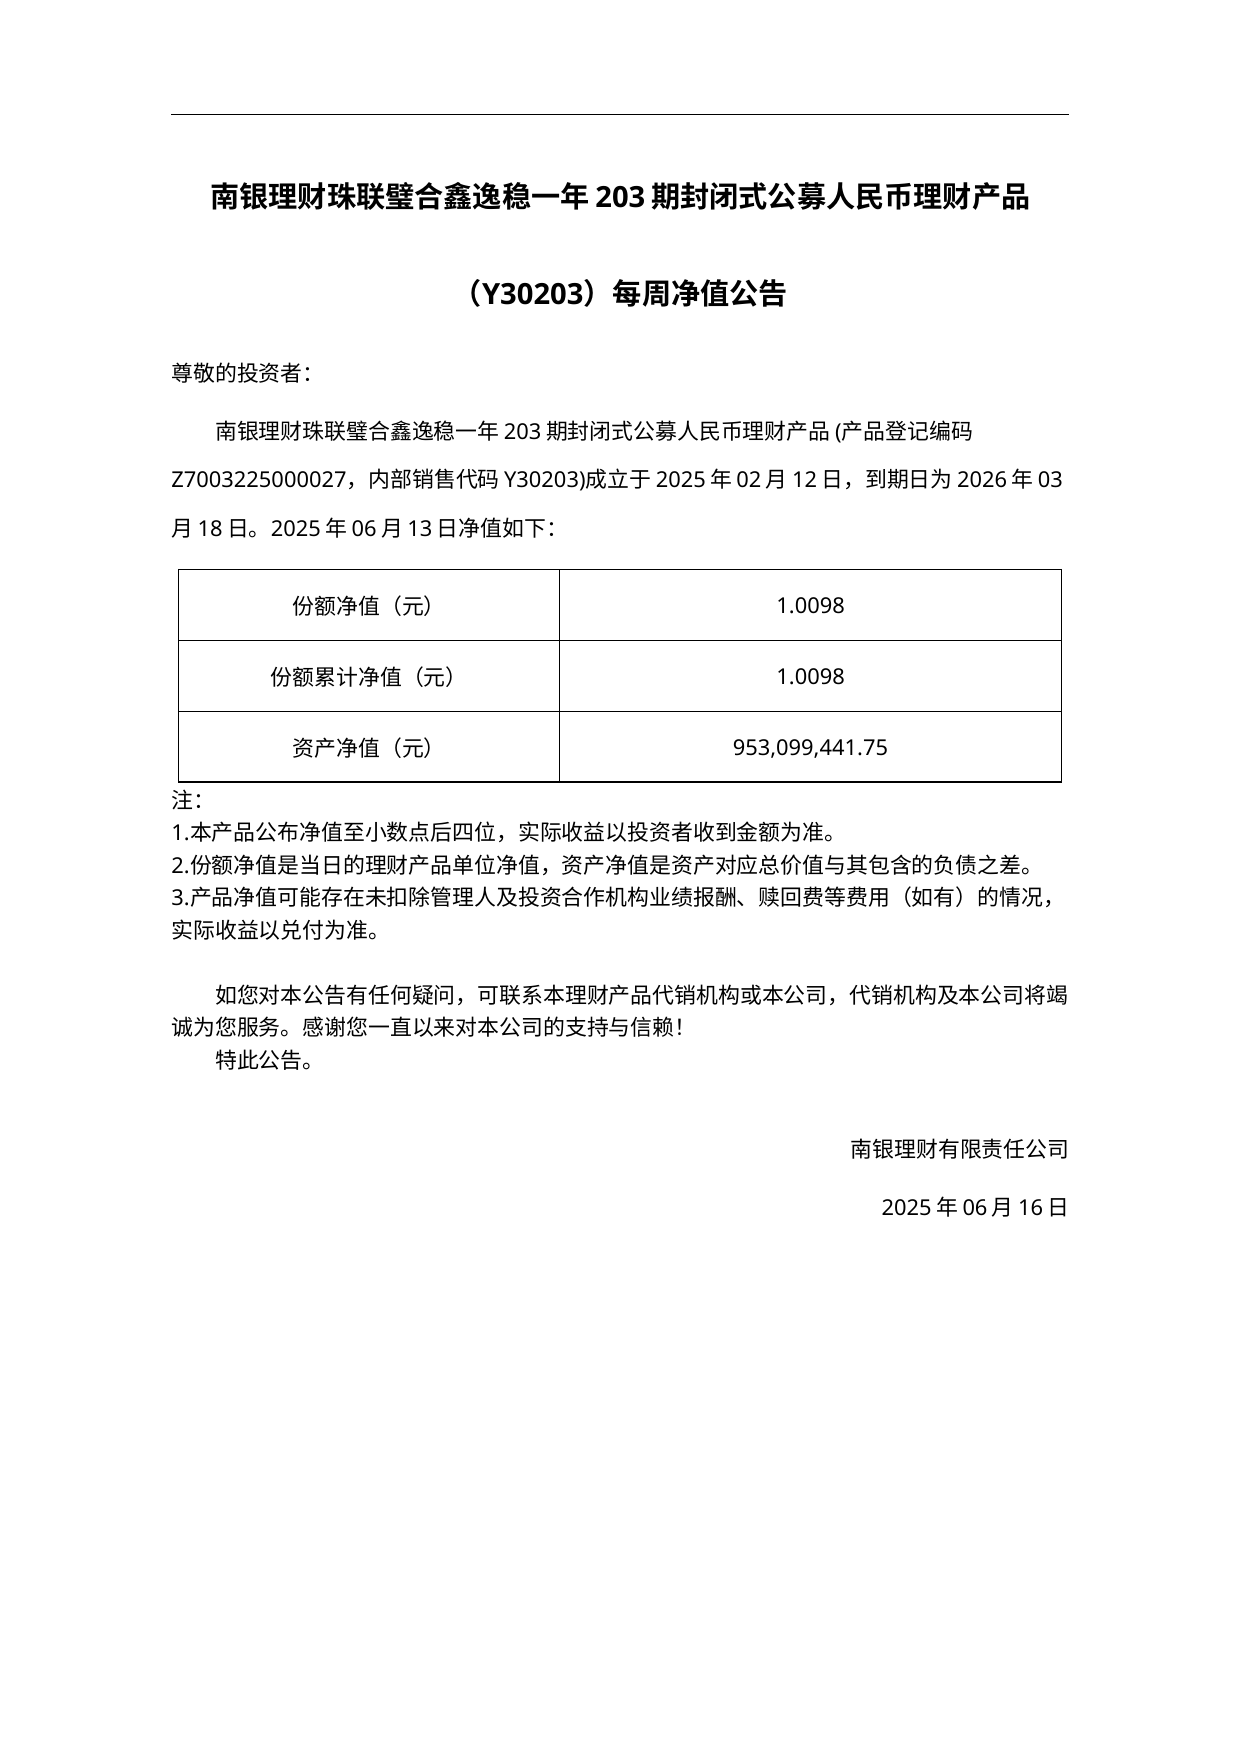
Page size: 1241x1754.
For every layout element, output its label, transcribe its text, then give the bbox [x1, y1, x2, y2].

text 1.本产品公布净值至小数点后四位，实际收益以投资者收到金额为准。 [171, 815, 1069, 847]
text 尊敬的投资者： [171, 355, 1069, 388]
text 南银理财珠联璧合鑫逸稳一年203期封闭式公募人民币理财产品（Y30203）每周净值公告 [171, 162, 1069, 324]
text 南银理财珠联璧合鑫逸稳一年203期封闭式公募人民币理财产品 (产品登记编码Z7003225000027，内部销售代码Y30203)成立于2025年02月12日，到期日为2026年03月18日。2025年06月13日净值如下： [171, 413, 1069, 543]
text 2.份额净值是当日的理财产品单位净值，资产净值是资产对应总价值与其包含的负债之差。 [171, 847, 1069, 880]
text 特此公告。 [171, 1042, 1069, 1075]
table_header 份额净值（元） [179, 570, 559, 640]
table_cell 1.0098 [560, 641, 1061, 711]
text 如您对本公告有任何疑问，可联系本理财产品代销机构或本公司，代销机构及本公司将竭诚为您服务。感谢您一直以来对本公司的支持与信赖！ [171, 977, 1069, 1042]
table_cell 953,099,441.75 [560, 712, 1061, 781]
text 注： [171, 782, 1069, 815]
text 3.产品净值可能存在未扣除管理人及投资合作机构业绩报酬、赎回费等费用（如有）的情况，实际收益以兑付为准。 [171, 880, 1069, 945]
table_header 1.0098 [560, 570, 1061, 640]
text 南银理财有限责任公司 [171, 1132, 1069, 1164]
table_cell 份额累计净值（元） [179, 641, 559, 711]
text 2025年06月16日 [171, 1190, 1069, 1222]
table_cell 资产净值（元） [179, 712, 559, 781]
